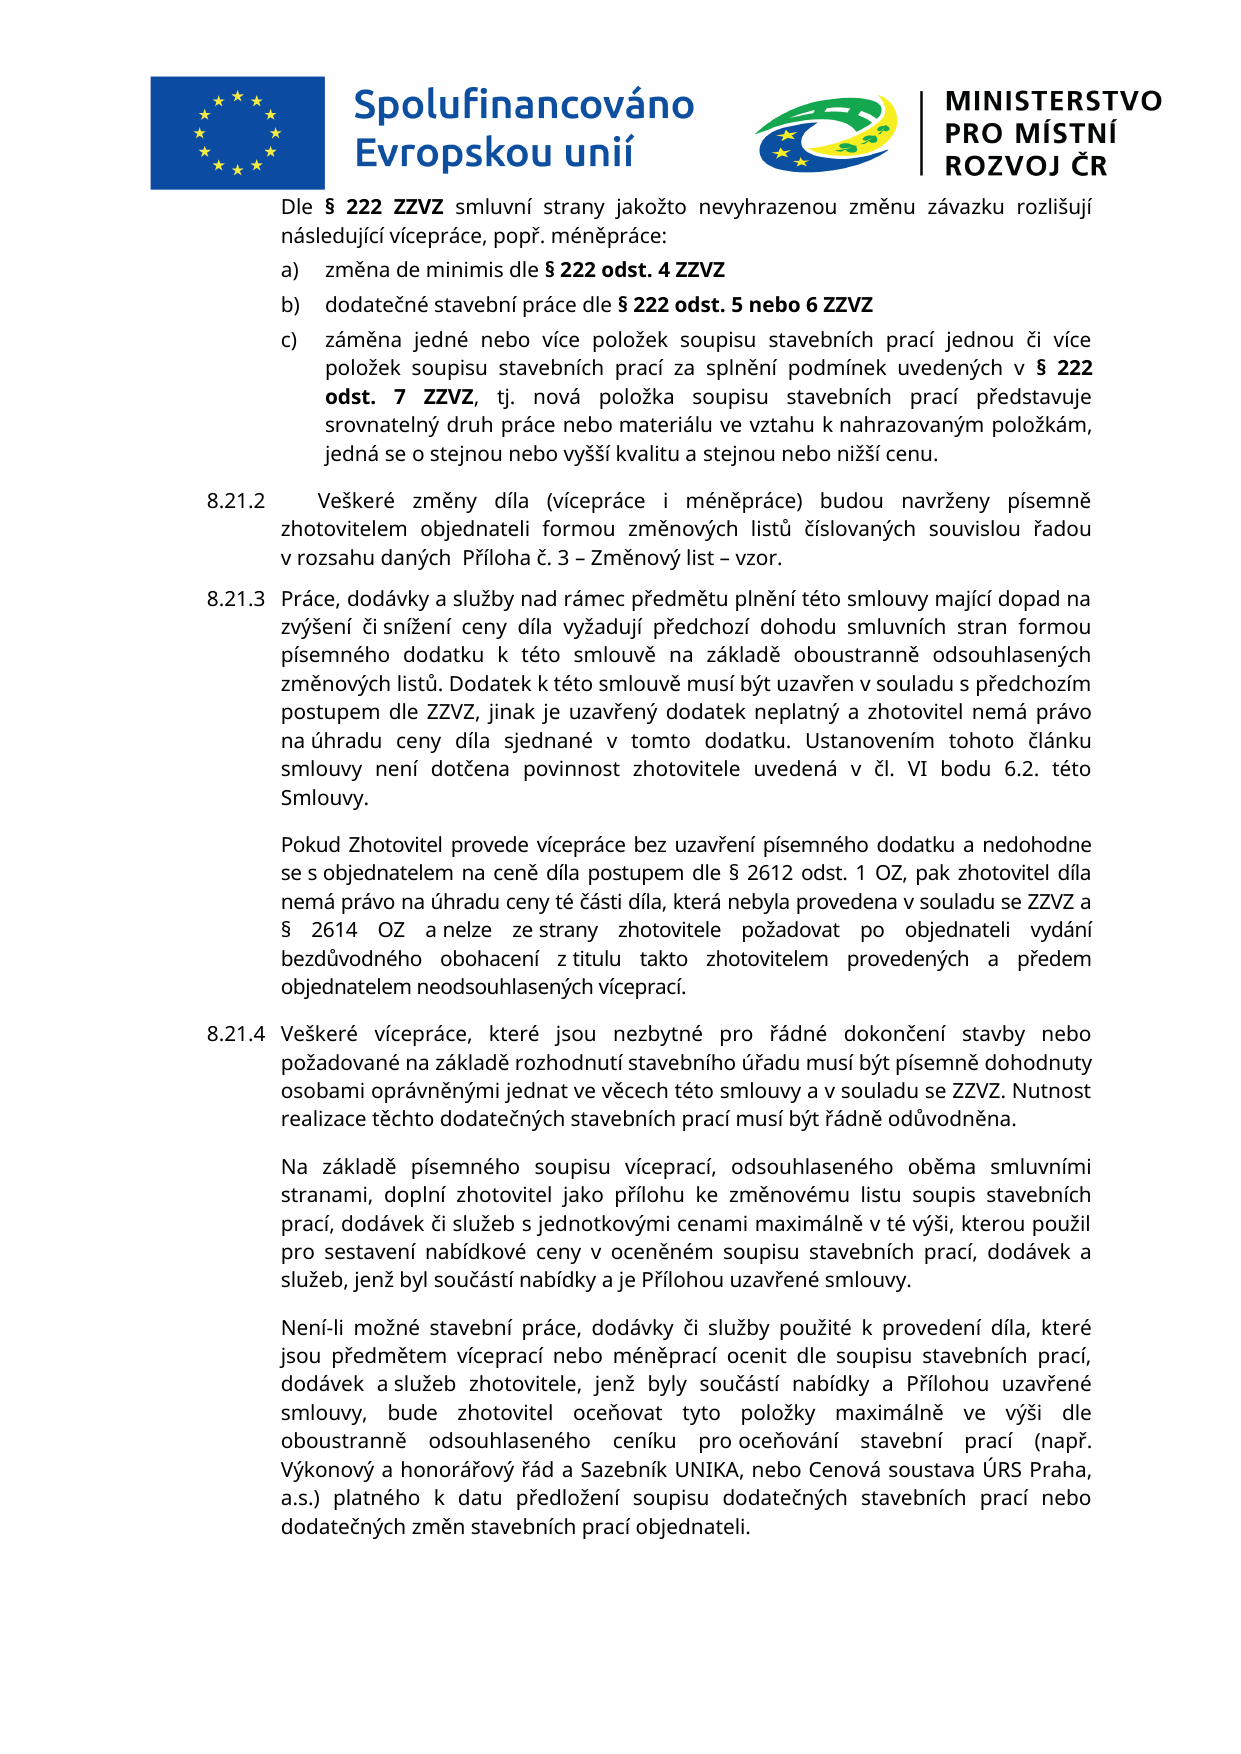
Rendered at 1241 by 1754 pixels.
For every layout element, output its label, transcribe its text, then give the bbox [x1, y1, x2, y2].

text Pokud Zhotovitel provede vícepráce bez uzavření písemného dodatku a nedohodne se s objednatelem na ceně díla postupem dle § 2612 odst. 1 OZ, pak zhotovitel díla nemá právo na úhradu ceny té části díla, která nebyla provedena v souladu se ZZVZ a § 2614 OZ a nelze ze strany zhotovitele požadovat po objednateli vydání bezdůvodného obohacení z titulu takto zhotovitelem provedených a předem objednatelem neodsouhlasených víceprací. [207, 830, 1093, 1001]
text a) změna de minimis dle § 222 odst. 4 ZZVZ [281, 256, 1093, 284]
text Není-li možné stavební práce, dodávky či služby použité k provedení díla, které jsou předmětem víceprací nebo méněprací ocenit dle soupisu stavebních prací, dodávek a služeb zhotovitele, jenž byly součástí nabídky a Přílohou uzavřené smlouvy, bude zhotovitel oceňovat tyto položky maximálně ve výši dle oboustranně odsouhlaseného ceníku pro oceňování stavební prací (např. Výkonový a honorářový řád a Sazebník UNIKA, nebo Cenová soustava ÚRS Praha, a.s.) platného k datu předložení soupisu dodatečných stavebních prací nebo dodatečných změn stavebních prací objednateli. [207, 1313, 1093, 1540]
text 8.21.4 Veškeré vícepráce, které jsou nezbytné pro řádné dokončení stavby nebo požadované na základě rozhodnutí stavebního úřadu musí být písemně dohodnuty osobami oprávněnými jednat ve věcech této smlouvy a v souladu se ZZVZ. Nutnost realizace těchto dodatečných stavebních prací musí být řádně odůvodněna. [207, 1019, 1093, 1133]
picture [147, 73, 1170, 193]
text Na základě písemného soupisu víceprací, odsouhlaseného oběma smluvními stranami, doplní zhotovitel jako přílohu ke změnovému listu soupis stavebních prací, dodávek či služeb s jednotkovými cenami maximálně v té výši, kterou použil pro sestavení nabídkové ceny v oceněném soupisu stavebních prací, dodávek a služeb, jenž byl součástí nabídky a je Přílohou uzavřené smlouvy. [207, 1152, 1093, 1294]
text b) dodatečné stavební práce dle § 222 odst. 5 nebo 6 ZZVZ [281, 290, 1093, 319]
text Dle § 222 ZZVZ smluvní strany jakožto nevyhrazenou změnu závazku rozlišují následující vícepráce, popř. méněpráce: [222, 193, 1093, 249]
text 8.21.3 Práce, dodávky a služby nad rámec předmětu plnění této smlouvy mající dopad na zvýšení či snížení ceny díla vyžadují předchozí dohodu smluvních stran formou písemného dodatku k této smlouvě na základě oboustranně odsouhlasených změnových listů. Dodatek k této smlouvě musí být uzavřen v souladu s předchozím postupem dle ZZVZ, jinak je uzavřený dodatek neplatný a zhotovitel nemá právo na úhradu ceny díla sjednané v tomto dodatku. Ustanovením tohoto článku smlouvy není dotčena povinnost zhotovitele uvedená v čl. VI bodu 6.2. této Smlouvy. [207, 584, 1093, 811]
text c) záměna jedné nebo více položek soupisu stavebních prací jednou či více položek soupisu stavebních prací za splnění podmínek uvedených v § 222 odst. 7 ZZVZ, tj. nová položka soupisu stavebních prací představuje srovnatelný druh práce nebo materiálu ve vztahu k nahrazovaným položkám, jedná se o stejnou nebo vyšší kvalitu a stejnou nebo nižší cenu. [281, 325, 1093, 467]
text 8.21.2 Veškeré změny díla (vícepráce i méněpráce) budou navrženy písemně zhotovitelem objednateli formou změnových listů číslovaných souvislou řadou v rozsahu daných Příloha č. 3 – Změnový list – vzor. [207, 486, 1093, 571]
